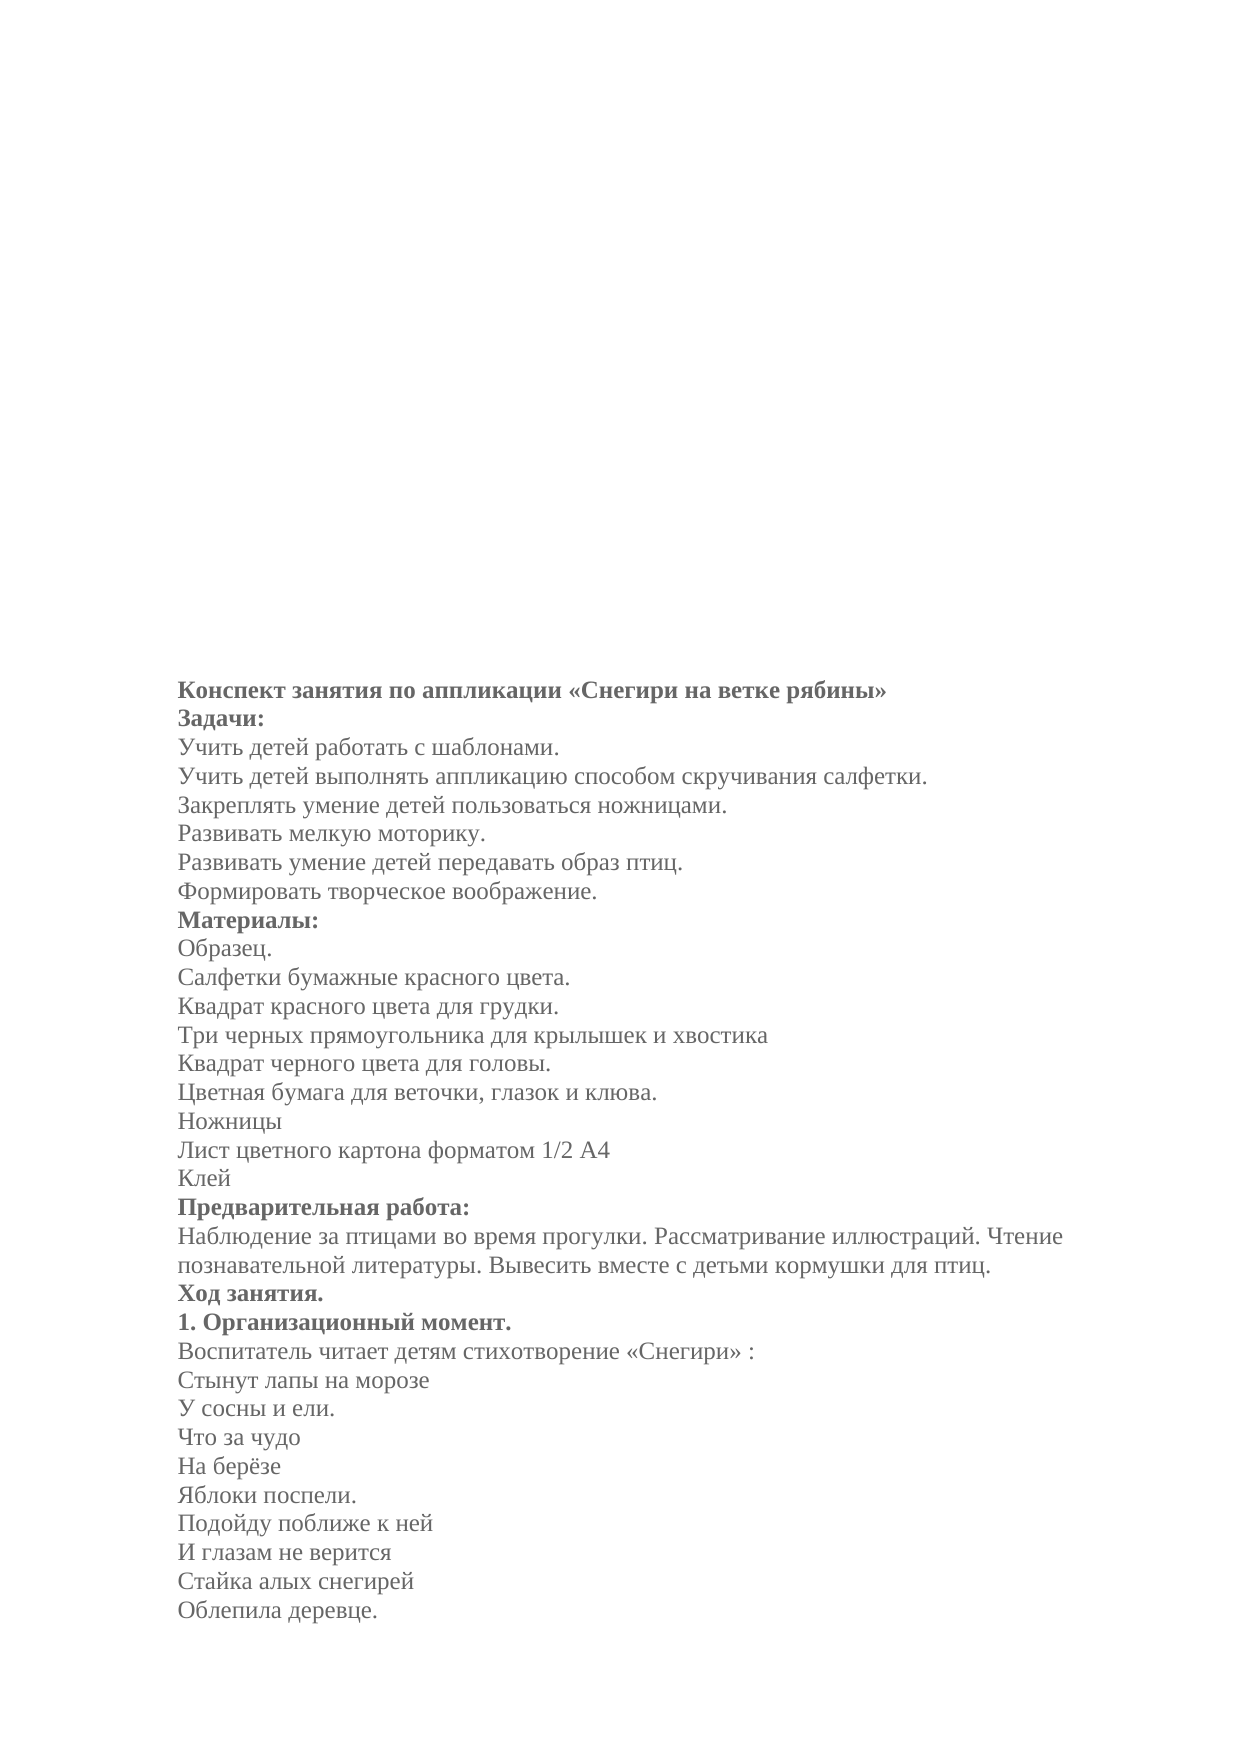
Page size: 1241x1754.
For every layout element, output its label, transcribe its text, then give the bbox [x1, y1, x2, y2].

text Учить детей работать с шаблонами. [177, 732, 1152, 761]
text Стынут лапы на морозе [177, 1365, 1152, 1393]
text Квадрат красного цвета для грудки. [177, 991, 1152, 1020]
text Наблюдение за птицами во время прогулки. Рассматривание иллюстраций. Чтение познавательной литературы. Вывесить вместе с детьми кормушки для птиц. [177, 1221, 1152, 1278]
text Образец. [177, 933, 1152, 962]
text Подойду поближе к ней [177, 1508, 1152, 1537]
text Лист цветного картона форматом 1/2 А4 [177, 1135, 1152, 1163]
text Стайка алых снегирей [177, 1566, 1152, 1595]
text Закреплять умение детей пользоваться ножницами. [177, 790, 1152, 818]
text Конспект занятия по аппликации «Снегири на ветке рябины» [177, 675, 1152, 703]
text Воспитатель читает детям стихотворение «Снегири» : [177, 1336, 1152, 1365]
text И глазам не верится [177, 1537, 1152, 1566]
text Салфетки бумажные красного цвета. [177, 962, 1152, 991]
text Цветная бумага для веточки, глазок и клюва. [177, 1077, 1152, 1106]
text На берёзе [177, 1451, 1152, 1480]
text У сосны и ели. [177, 1393, 1152, 1422]
text Развивать умение детей передавать образ птиц. [177, 847, 1152, 876]
text Квадрат черного цвета для головы. [177, 1048, 1152, 1077]
text Задачи: [177, 703, 1152, 732]
text Ножницы [177, 1106, 1152, 1135]
text Три черных прямоугольника для крылышек и хвостика [177, 1020, 1152, 1048]
text Что за чудо [177, 1422, 1152, 1451]
text Развивать мелкую моторику. [177, 818, 1152, 847]
text Облепила деревце. [177, 1595, 1152, 1623]
text Яблоки поспели. [177, 1480, 1152, 1508]
text Учить детей выполнять аппликацию способом скручивания салфетки. [177, 761, 1152, 790]
text Материалы: [177, 905, 1152, 933]
text Ход занятия. [177, 1278, 1152, 1307]
text Предварительная работа: [177, 1192, 1152, 1221]
text Клей [177, 1163, 1152, 1192]
text 1. Организационный момент. [177, 1307, 1152, 1336]
text Формировать творческое воображение. [177, 876, 1152, 905]
